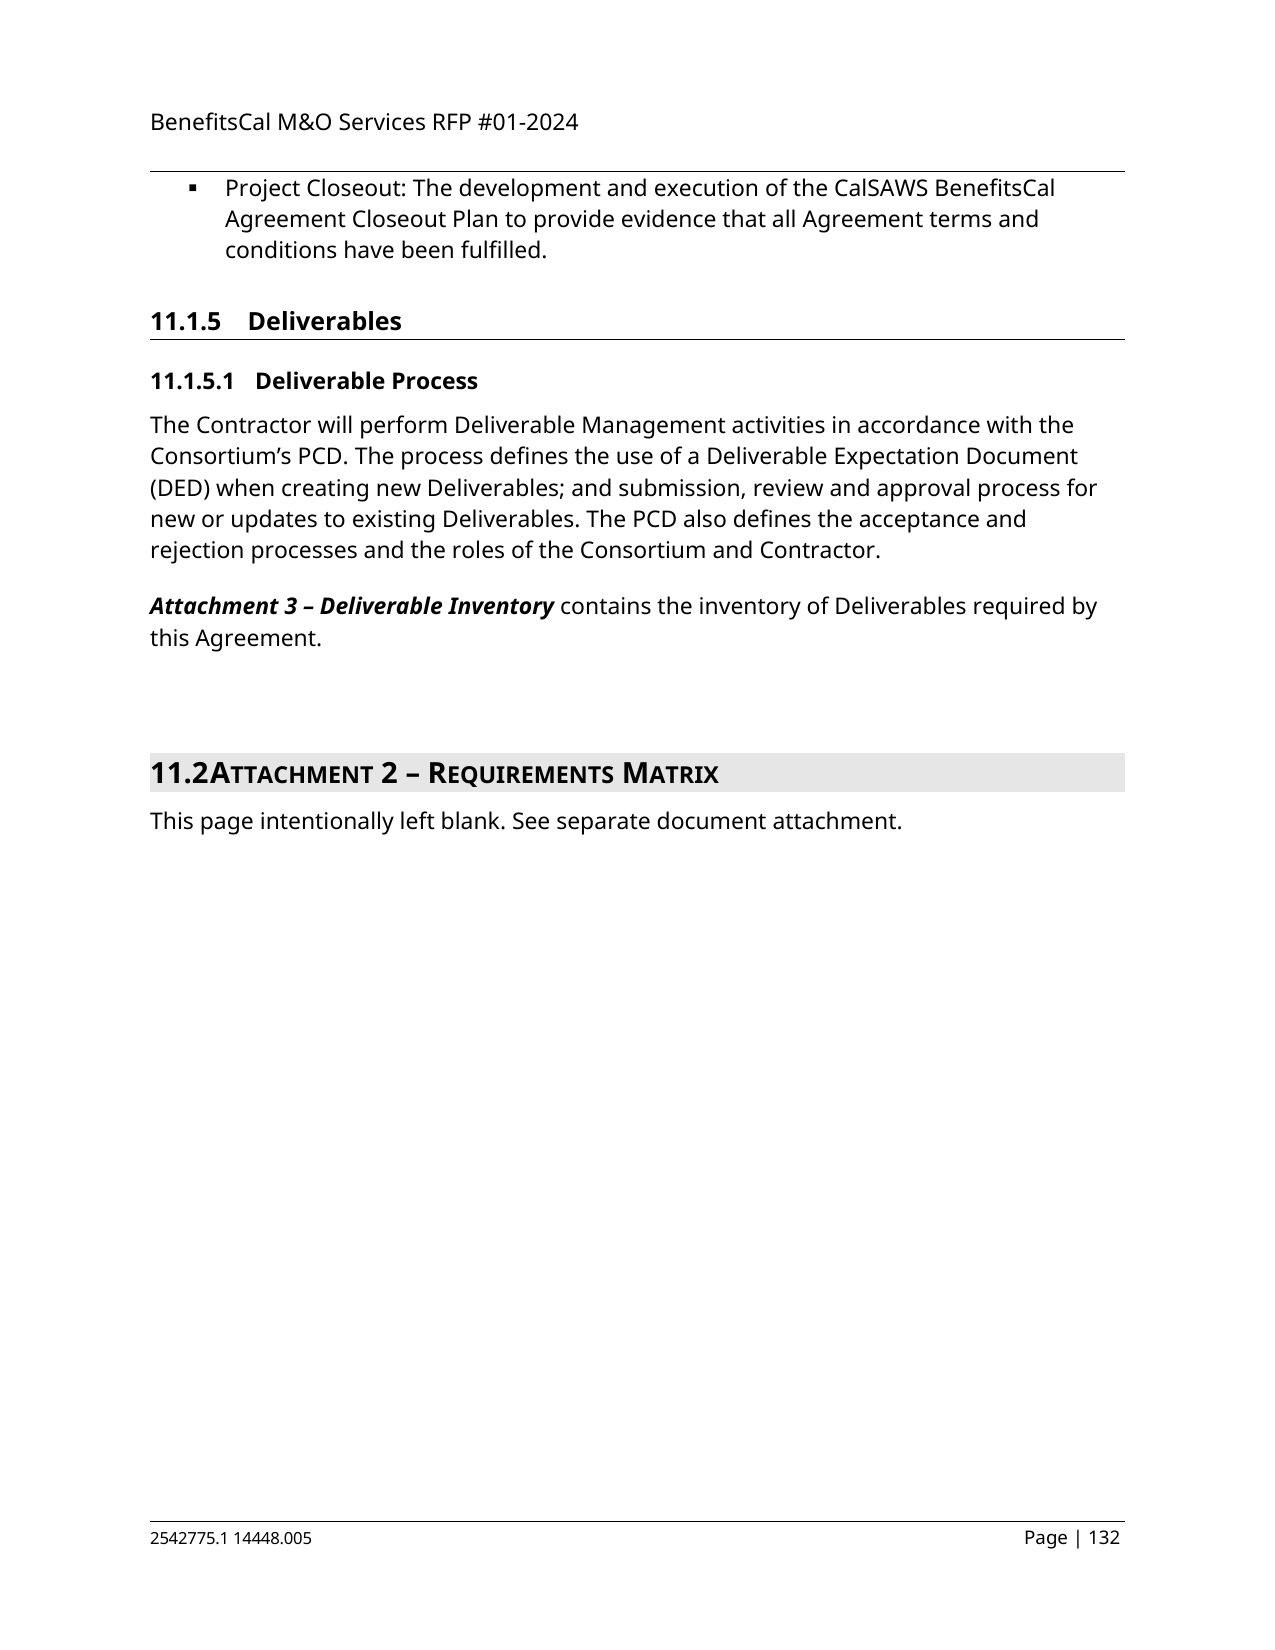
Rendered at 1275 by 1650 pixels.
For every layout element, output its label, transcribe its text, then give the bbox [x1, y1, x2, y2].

subtitle Attachment 2 – Requirements Matrix [150, 753, 1125, 792]
text Attachment 3 – Deliverable Inventory contains the inventory of Deliverables required by this Agreement. [150, 590, 1125, 653]
list Project Closeout: The development and execution of the CalSAWS BenefitsCal Agreement Closeout Plan to provide evidence that all Agreement terms and conditions have been fulfilled. [187, 172, 1125, 266]
text This page intentionally left blank. See separate document attachment. [150, 805, 1125, 836]
subtitle Deliverable Process [150, 365, 1125, 397]
subtitle Deliverables [150, 303, 1125, 339]
text The Contractor will perform Deliverable Management activities in accordance with the Consortium’s PCD. The process defines the use of a Deliverable Expectation Document (DED) when creating new Deliverables; and submission, review and approval process for new or updates to existing Deliverables. The PCD also defines the acceptance and rejection processes and the roles of the Consortium and Contractor. [150, 409, 1125, 565]
